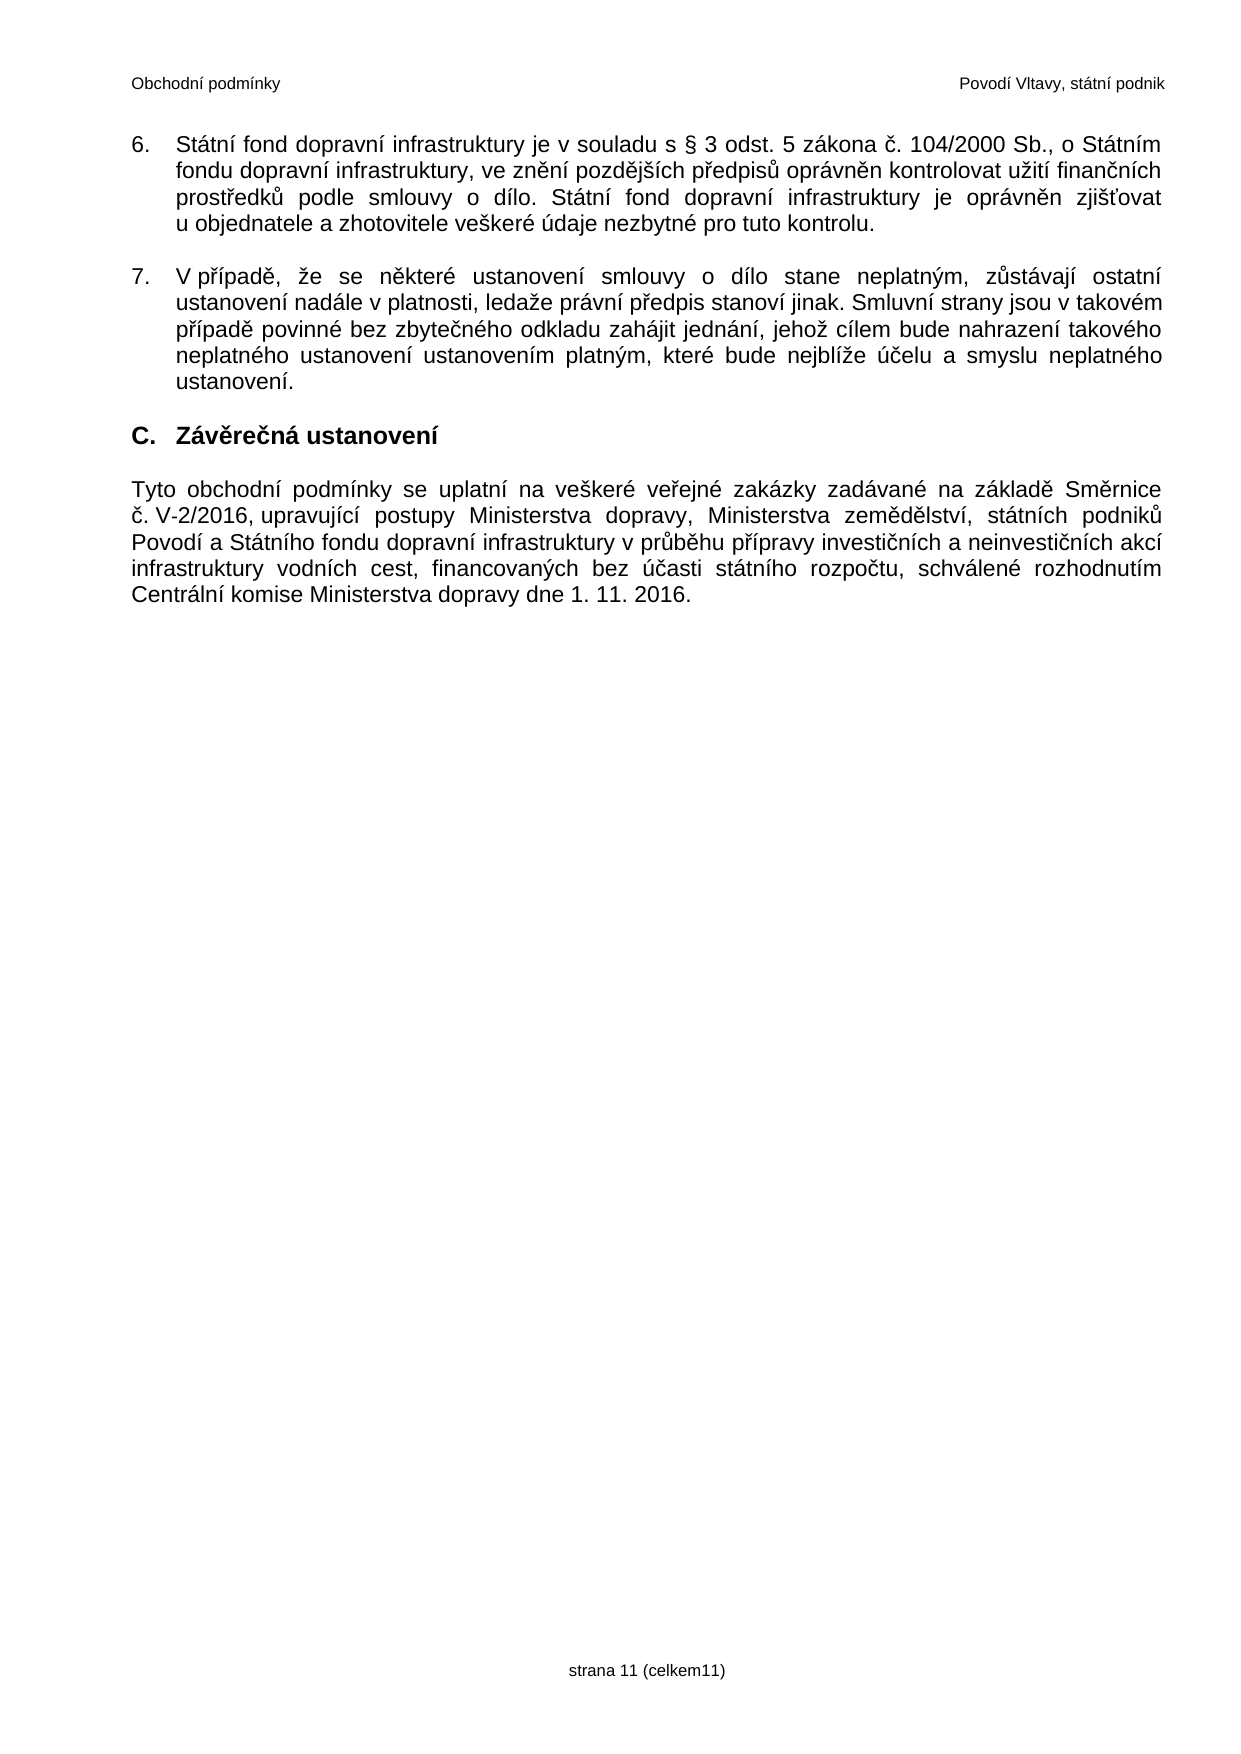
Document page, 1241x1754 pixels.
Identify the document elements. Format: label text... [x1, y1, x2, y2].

text Tyto obchodní podmínky se uplatní na veškeré veřejné zakázky zadávané na základě Směrnice č. V-2/2016, upravující postupy Ministerstva dopravy, Ministerstva zemědělství, státních podniků Povodí a Státního fondu dopravní infrastruktury v průběhu přípravy investičních a neinvestičních akcí infrastruktury vodních cest, financovaných bez účasti státního rozpočtu, schválené rozhodnutím Centrální komise Ministerstva dopravy dne 1. 11. 2016. [131, 476, 1163, 608]
list Závěrečná ustanovení [131, 421, 1163, 450]
list Státní fond dopravní infrastruktury je v souladu s § 3 odst. 5 zákona č. 104/2000 Sb., o Státním fondu dopravní infrastruktury, ve znění pozdějších předpisů oprávněn kontrolovat užití finančních prostředků podle smlouvy o dílo. Státní fond dopravní infrastruktury je oprávněn zjišťovat u objednatele a zhotovitele veškeré údaje nezbytné pro tuto kontrolu. [131, 131, 1163, 236]
list V případě, že se některé ustanovení smlouvy o dílo stane neplatným, zůstávají ostatní ustanovení nadále v platnosti, ledaže právní předpis stanoví jinak. Smluvní strany jsou v takovém případě povinné bez zbytečného odkladu zahájit jednání, jehož cílem bude nahrazení takového neplatného ustanovení ustanovením platným, které bude nejblíže účelu a smyslu neplatného ustanovení. [131, 263, 1163, 394]
